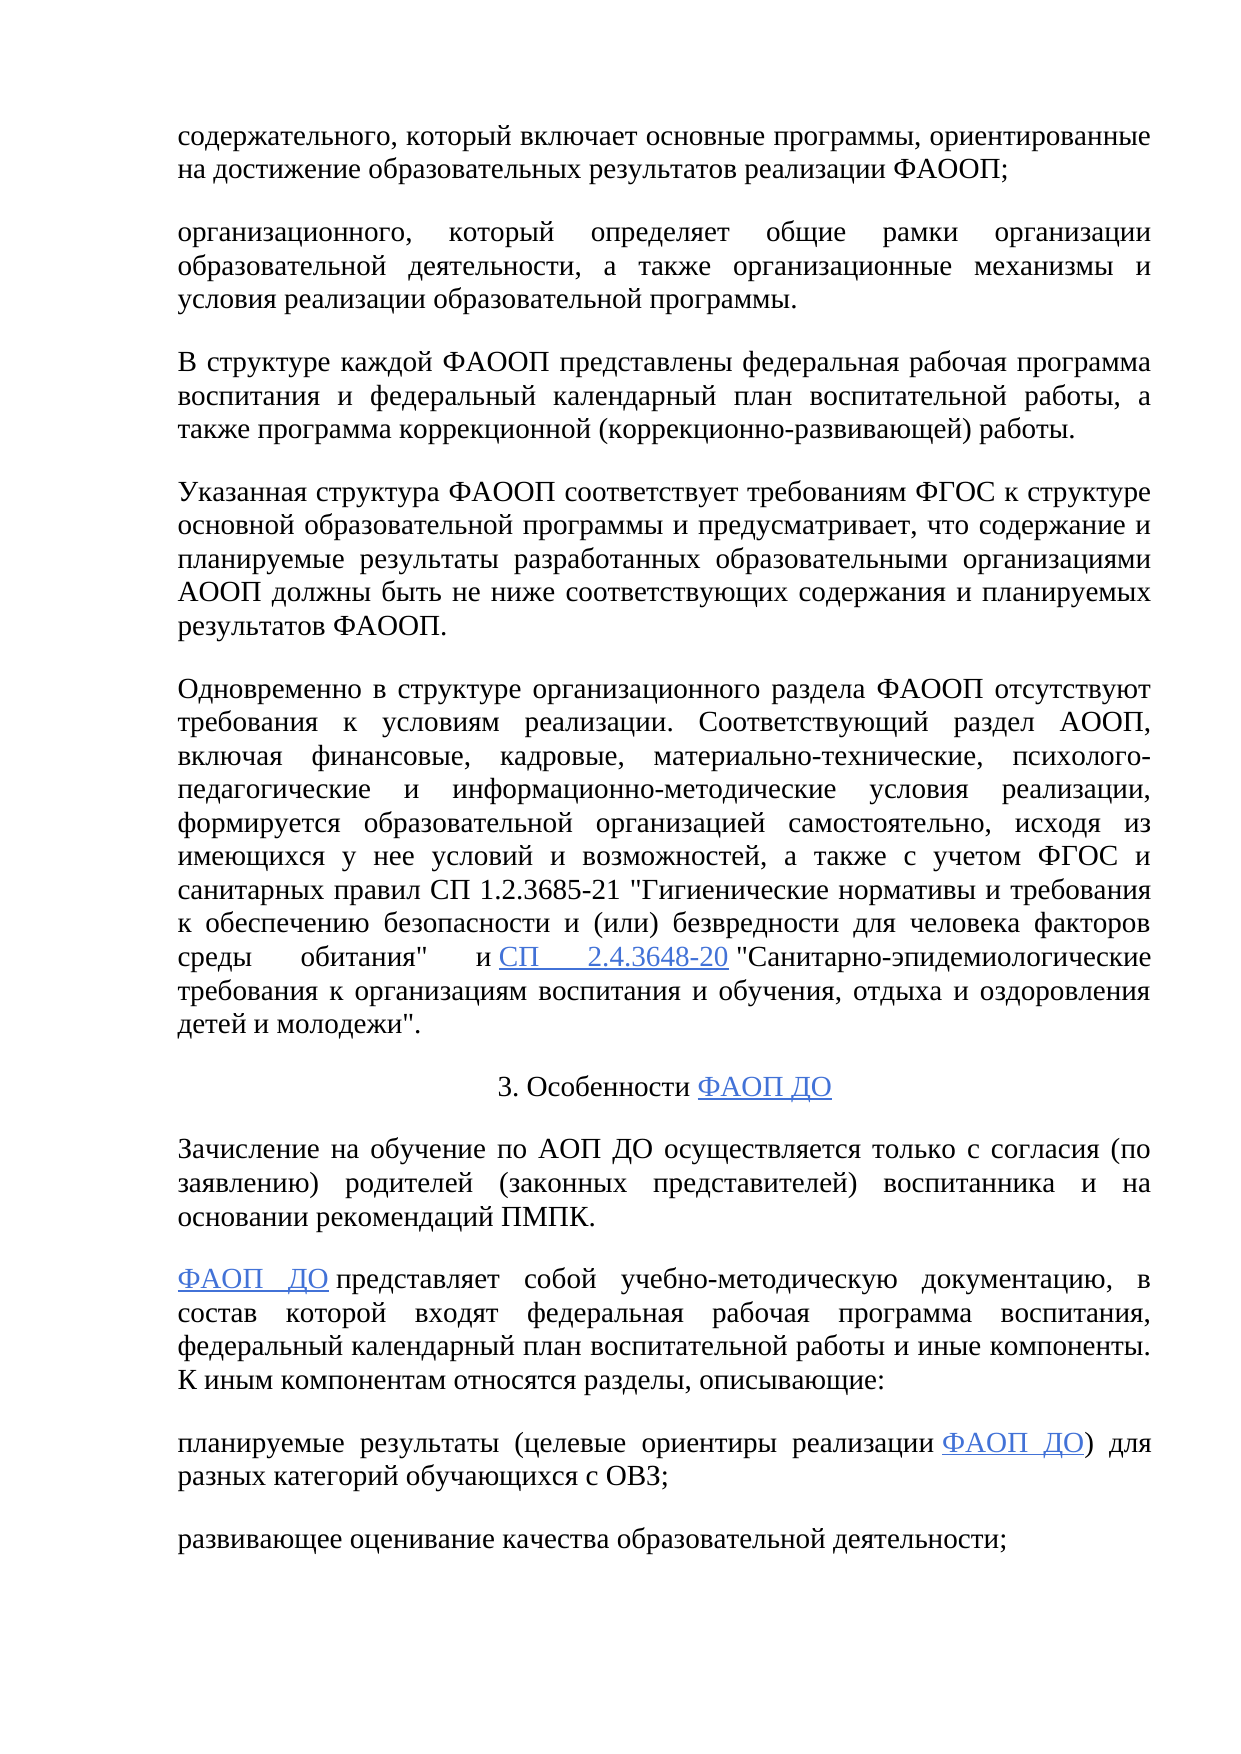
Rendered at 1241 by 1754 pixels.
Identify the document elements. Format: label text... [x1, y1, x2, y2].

text 3. Особенности ФАОП ДО [177, 1069, 1152, 1102]
text В структуре каждой ФАООП представлены федеральная рабочая программа воспитания и федеральный календарный план воспитательной работы, а также программа коррекционной (коррекционно-развивающей) работы. [177, 344, 1152, 445]
text содержательного, который включает основные программы, ориентированные на достижение образовательных результатов реализации ФАООП; [177, 118, 1152, 185]
text организационного, который определяет общие рамки организации образовательной деятельности, а также организационные механизмы и условия реализации образовательной программы. [177, 214, 1152, 315]
text Зачисление на обучение по АОП ДО осуществляется только с согласия (по заявлению) родителей (законных представителей) воспитанника и на основании рекомендаций ПМПК. [177, 1132, 1152, 1232]
text Указанная структура ФАООП соответствует требованиям ФГОС к структуре основной образовательной программы и предусматривает, что содержание и планируемые результаты разработанных образовательными организациями АООП должны быть не ниже соответствующих содержания и планируемых результатов ФАООП. [177, 474, 1152, 642]
text Одновременно в структуре организационного раздела ФАООП отсутствуют требования к условиям реализации. Соответствующий раздел АООП, включая финансовые, кадровые, материально-технические, психолого-педагогические и информационно-методические условия реализации, формируется образовательной организацией самостоятельно, исходя из имеющихся у нее условий и возможностей, а также с учетом ФГОС и санитарных правил СП 1.2.3685-21 "Гигиенические нормативы и требования к обеспечению безопасности и (или) безвредности для человека факторов среды обитания" и СП 2.4.3648-20 "Санитарно-эпидемиологические требования к организациям воспитания и обучения, отдыха и оздоровления детей и молодежи". [177, 671, 1152, 1040]
text развивающее оценивание качества образовательной деятельности; [177, 1521, 1152, 1554]
text ФАОП ДО представляет собой учебно-методическую документацию, в состав которой входят федеральная рабочая программа воспитания, федеральный календарный план воспитательной работы и иные компоненты. К иным компонентам относятся разделы, описывающие: [177, 1261, 1152, 1396]
text планируемые результаты (целевые ориентиры реализации ФАОП ДО) для разных категорий обучающихся с ОВЗ; [177, 1425, 1152, 1492]
